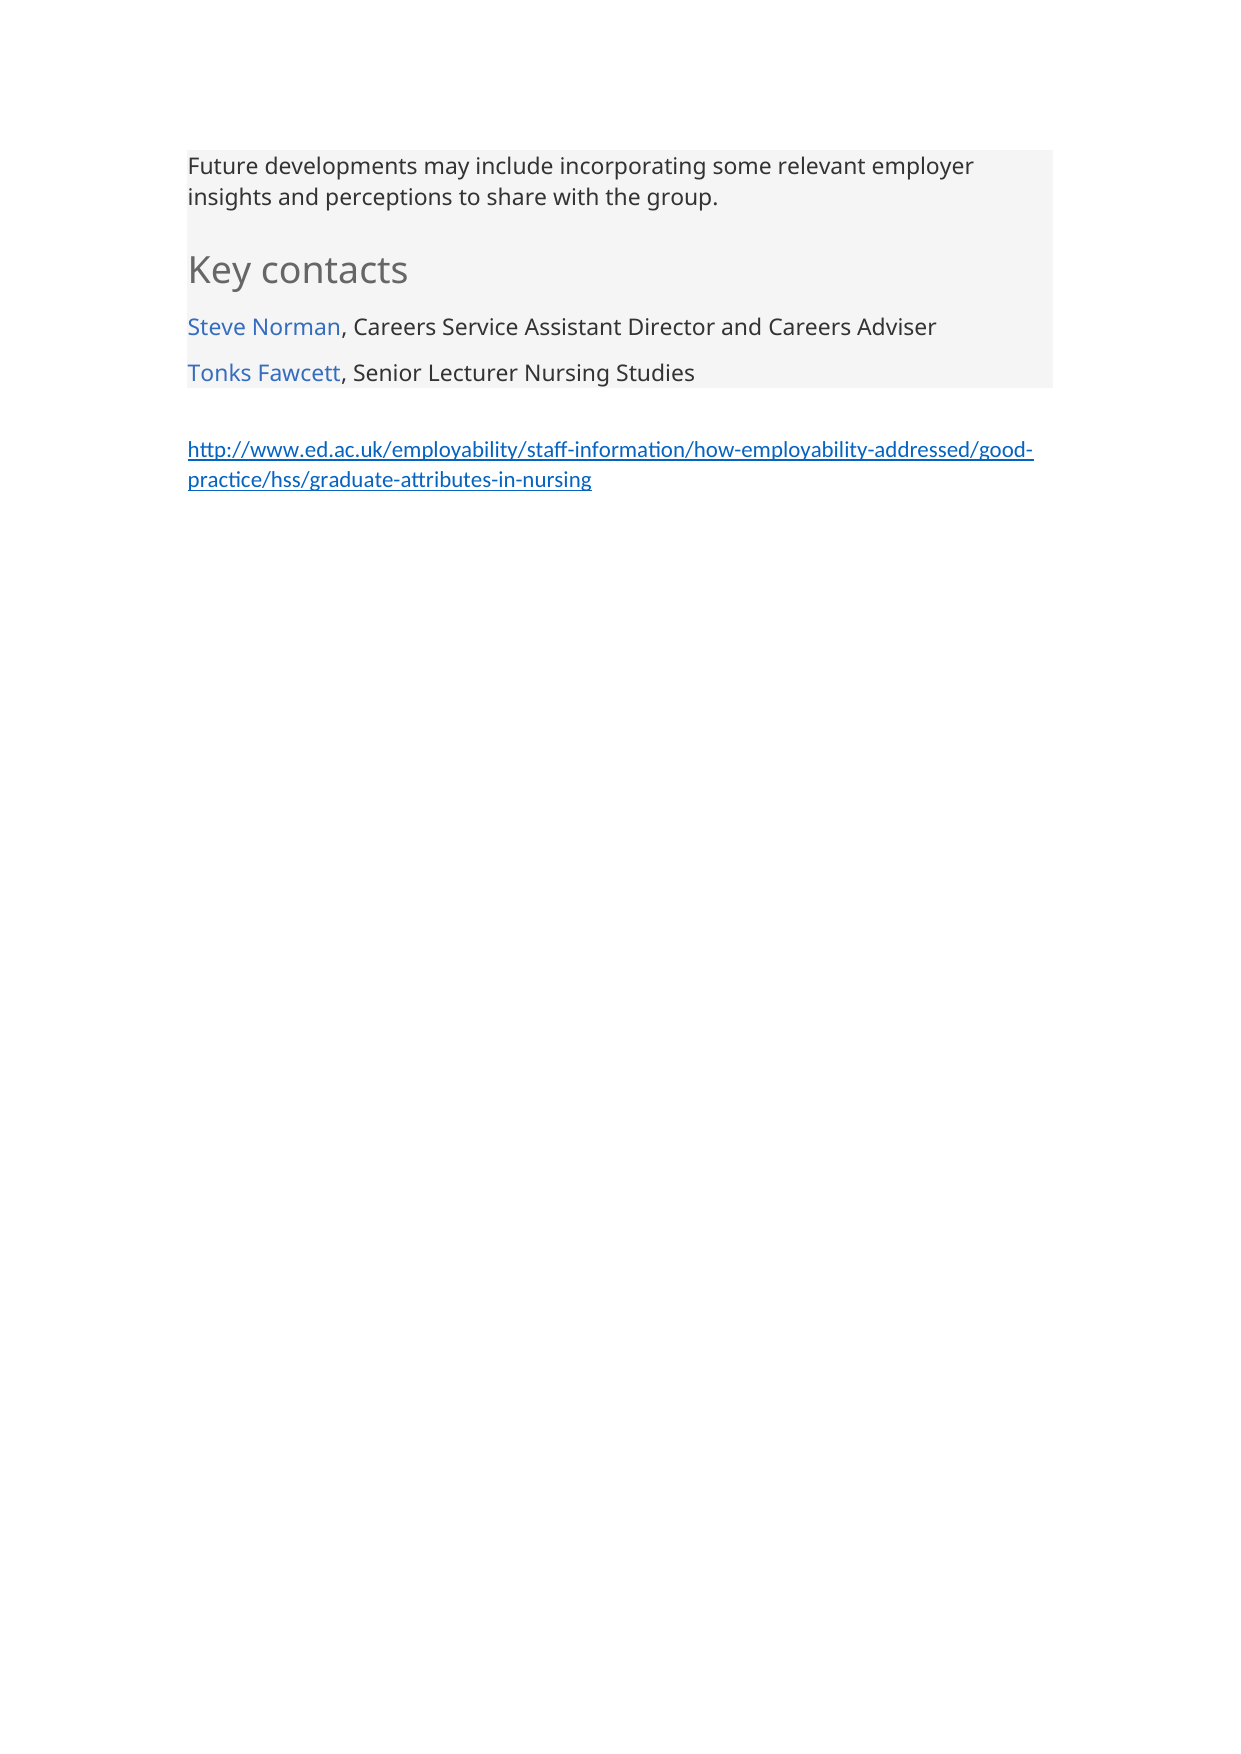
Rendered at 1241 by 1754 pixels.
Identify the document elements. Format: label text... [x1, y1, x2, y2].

text Future developments may include incorporating some relevant employer insights and perceptions to share with the group. [187, 150, 1053, 212]
text Tonks Fawcett, Senior Lecturer Nursing Studies [187, 357, 1053, 388]
text Key contacts [187, 244, 1053, 295]
text Steve Norman, Careers Service Assistant Director and Careers Adviser [187, 310, 1053, 342]
text http://www.ed.ac.uk/employability/staff-information/how-employability-addressed/good-practice/hss/graduate-attributes-in-nursing [187, 435, 1053, 494]
